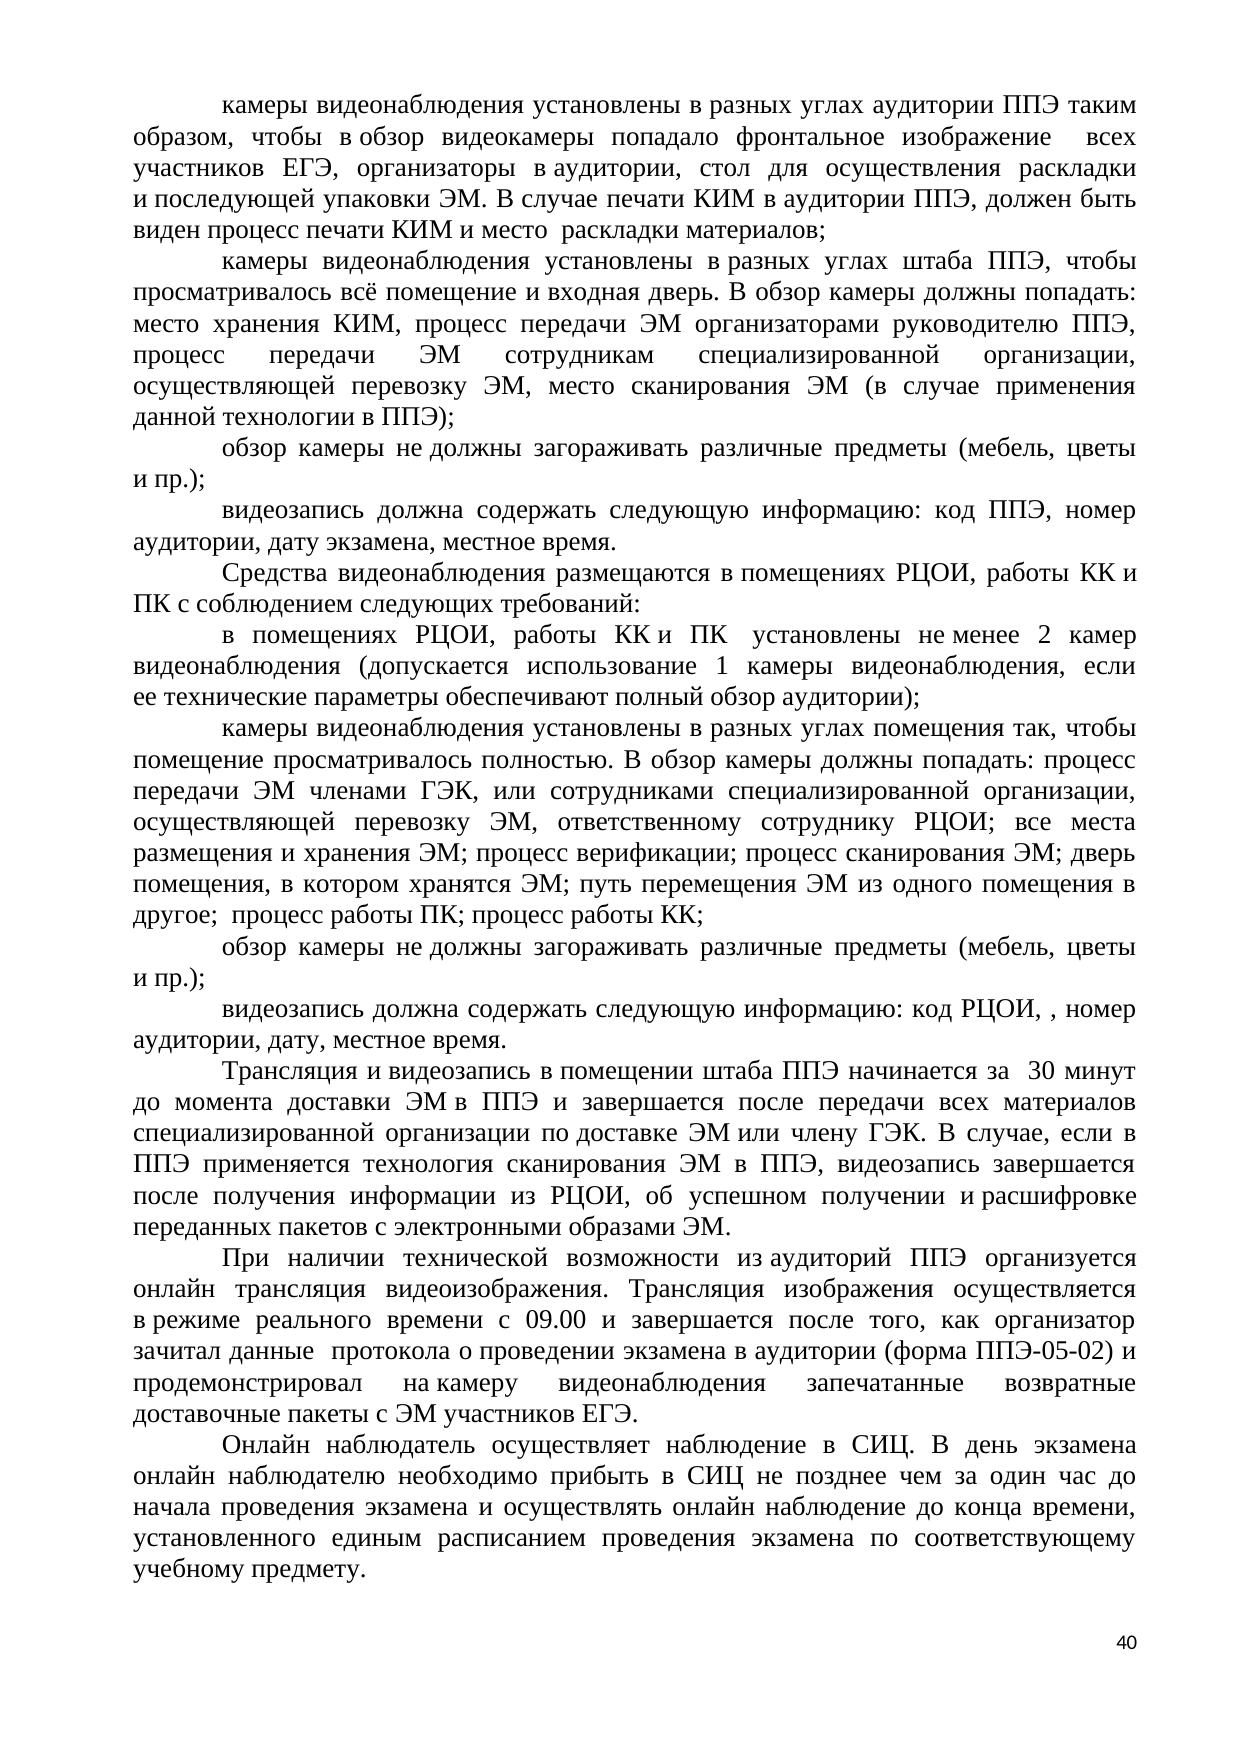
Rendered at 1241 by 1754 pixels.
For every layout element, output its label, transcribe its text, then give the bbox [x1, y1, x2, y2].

text Онлайн наблюдатель осуществляет наблюдение в СИЦ. В день экзамена онлайн наблюдателю необходимо прибыть в СИЦ не позднее чем за один час до начала проведения экзамена и осуществлять онлайн наблюдение до конца времени, установленного единым расписанием проведения экзамена по соответствующему учебному предмету. [133, 1428, 1137, 1584]
text обзор камеры не должны загораживать различные предметы (мебель, цветы и пр.); [133, 431, 1137, 493]
text в помещениях РЦОИ, работы КК и ПК установлены не менее 2 камер видеонаблюдения (допускается использование 1 камеры видеонаблюдения, если ее технические параметры обеспечивают полный обзор аудитории); [133, 618, 1137, 712]
text камеры видеонаблюдения установлены в разных углах штаба ППЭ, чтобы просматривалось всё помещение и входная дверь. В обзор камеры должны попадать: место хранения КИМ, процесс передачи ЭМ организаторами руководителю ППЭ, процесс передачи ЭМ сотрудникам специализированной организации, осуществляющей перевозку ЭМ, место сканирования ЭМ (в случае применения данной технологии в ППЭ); [133, 244, 1137, 431]
text При наличии технической возможности из аудиторий ППЭ организуется онлайн трансляция видеоизображения. Трансляция изображения осуществляется в режиме реального времени с 09.00 и завершается после того, как организатор зачитал данные протокола о проведении экзамена в аудитории (форма ППЭ-05-02) и продемонстрировал на камеру видеонаблюдения запечатанные возвратные доставочные пакеты с ЭМ участников ЕГЭ. [133, 1241, 1137, 1428]
text Трансляция и видеозапись в помещении штаба ППЭ начинается за 30 минут до момента доставки ЭМ в ППЭ и завершается после передачи всех материалов специализированной организации по доставке ЭМ или члену ГЭК. В случае, если в ППЭ применяется технология сканирования ЭМ в ППЭ, видеозапись завершается после получения информации из РЦОИ, об успешном получении и расшифровке переданных пакетов с электронными образами ЭМ. [133, 1054, 1137, 1241]
text обзор камеры не должны загораживать различные предметы (мебель, цветы и пр.); [133, 929, 1137, 992]
text Средства видеонаблюдения размещаются в помещениях РЦОИ, работы КК и ПК с соблюдением следующих требований: [133, 556, 1137, 618]
text камеры видеонаблюдения установлены в разных углах помещения так, чтобы помещение просматривалось полностью. В обзор камеры должны попадать: процесс передачи ЭМ членами ГЭК, или сотрудниками специализированной организации, осуществляющей перевозку ЭМ, ответственному сотруднику РЦОИ; все места размещения и хранения ЭМ; процесс верификации; процесс сканирования ЭМ; дверь помещения, в котором хранятся ЭМ; путь перемещения ЭМ из одного помещения в другое; процесс работы ПК; процесс работы КК; [133, 712, 1137, 929]
text камеры видеонаблюдения установлены в разных углах аудитории ППЭ таким образом, чтобы в обзор видеокамеры попадало фронтальное изображение всех участников ЕГЭ, организаторы в аудитории, стол для осуществления раскладки и последующей упаковки ЭМ. В случае печати КИМ в аудитории ППЭ, должен быть виден процесс печати КИМ и место раскладки материалов; [133, 89, 1137, 244]
text видеозапись должна содержать следующую информацию: код ППЭ, номер аудитории, дату экзамена, местное время. [133, 493, 1137, 556]
text видеозапись должна содержать следующую информацию: код РЦОИ, , номер аудитории, дату, местное время. [133, 992, 1137, 1054]
